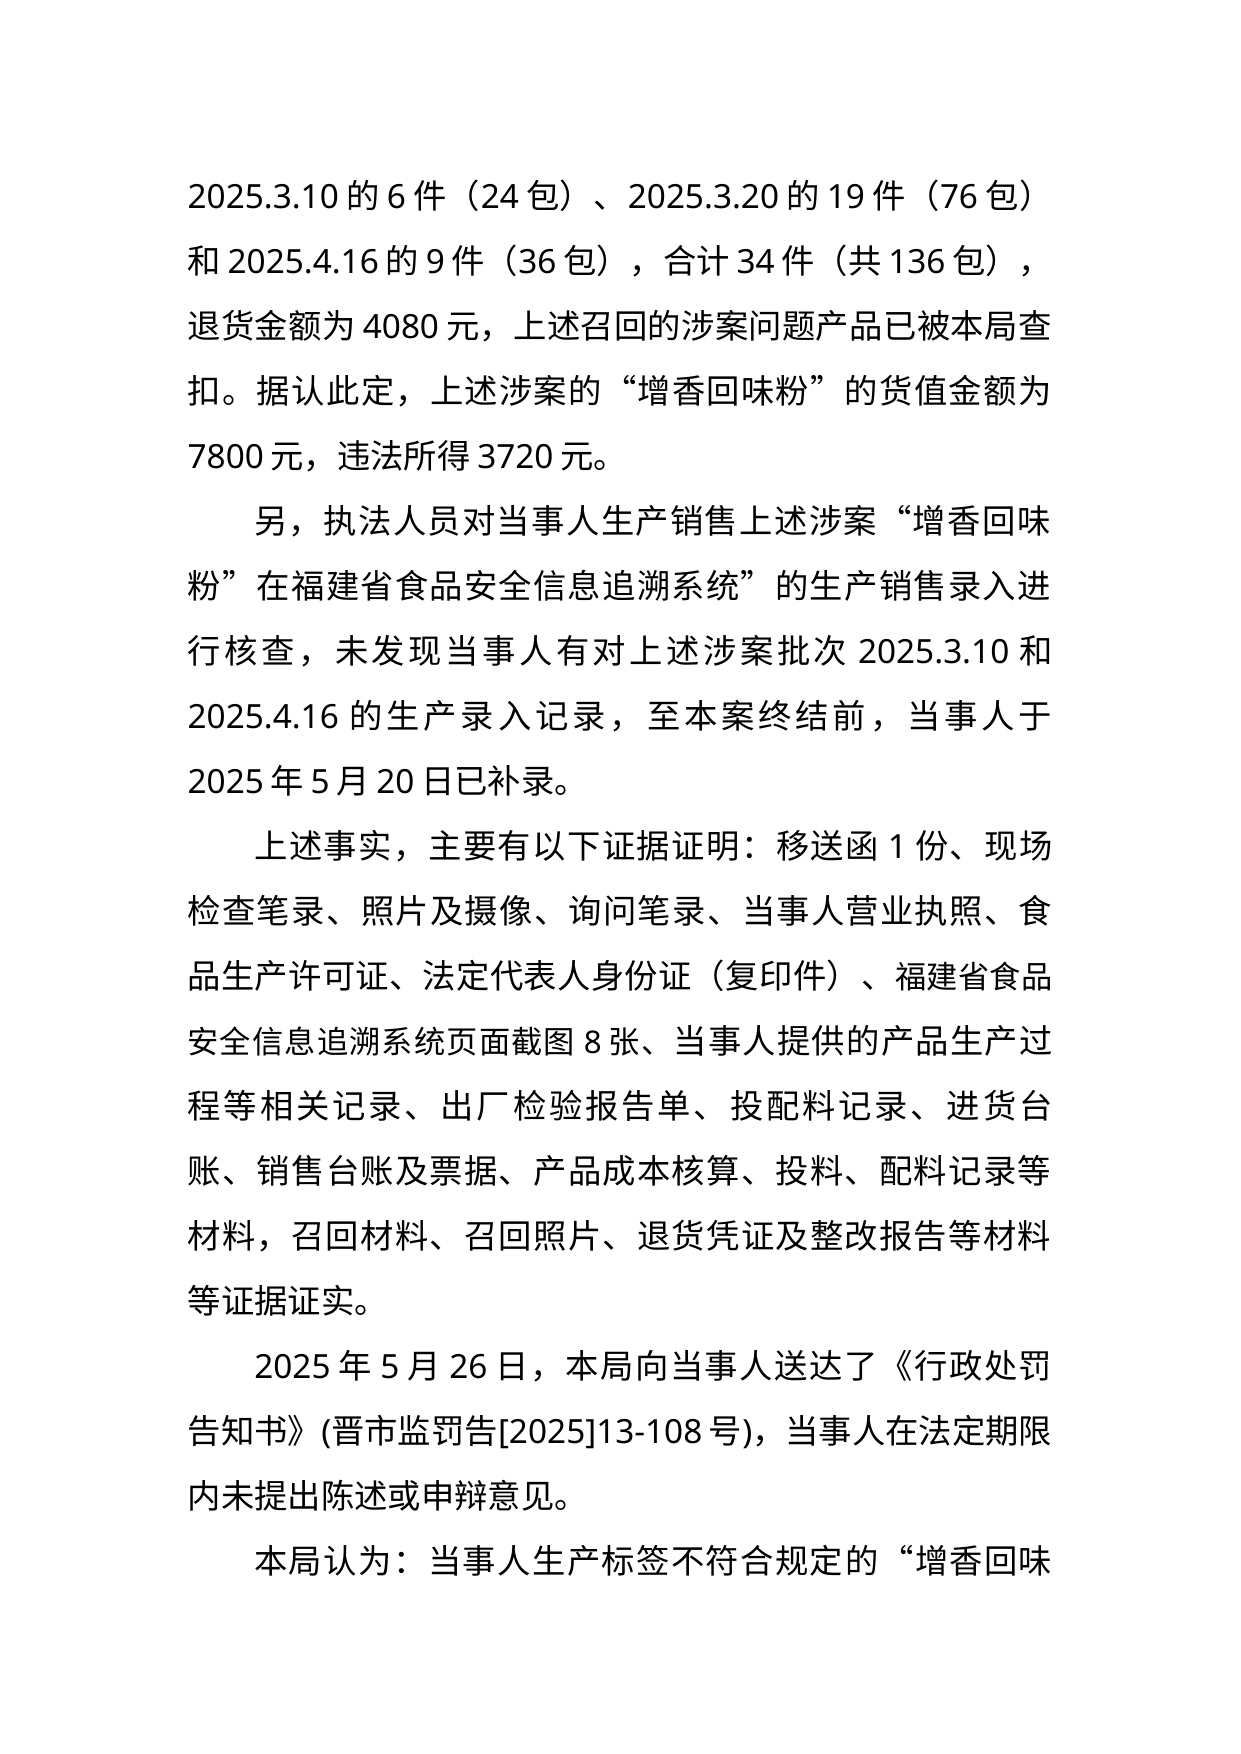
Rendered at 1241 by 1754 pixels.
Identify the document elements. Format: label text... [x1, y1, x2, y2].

text 2025年5月26日，本局向当事人送达了《行政处罚告知书》(晋市监罚告[2025]13-108号)，当事人在法定期限内未提出陈述或申辩意见。 [187, 1332, 1053, 1527]
text 另，执法人员对当事人生产销售上述涉案“增香回味粉”在福建省食品安全信息追溯系统”的生产销售录入进行核查，未发现当事人有对上述涉案批次2025.3.10和2025.4.16的生产录入记录，至本案终结前，当事人于2025年5月20日已补录。 [187, 487, 1053, 812]
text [187, 162, 1053, 487]
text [187, 1527, 1053, 1592]
text 上述事实，主要有以下证据证明：移送函1份、现场检查笔录、照片及摄像、询问笔录、当事人营业执照、食品生产许可证、法定代表人身份证（复印件）、福建省食品安全信息追溯系统页面截图8张、当事人提供的产品生产过程等相关记录、出厂检验报告单、投配料记录、进货台账、销售台账及票据、产品成本核算、投料、配料记录等材料，召回材料、召回照片、退货凭证及整改报告等材料等证据证实。 [187, 812, 1053, 1332]
